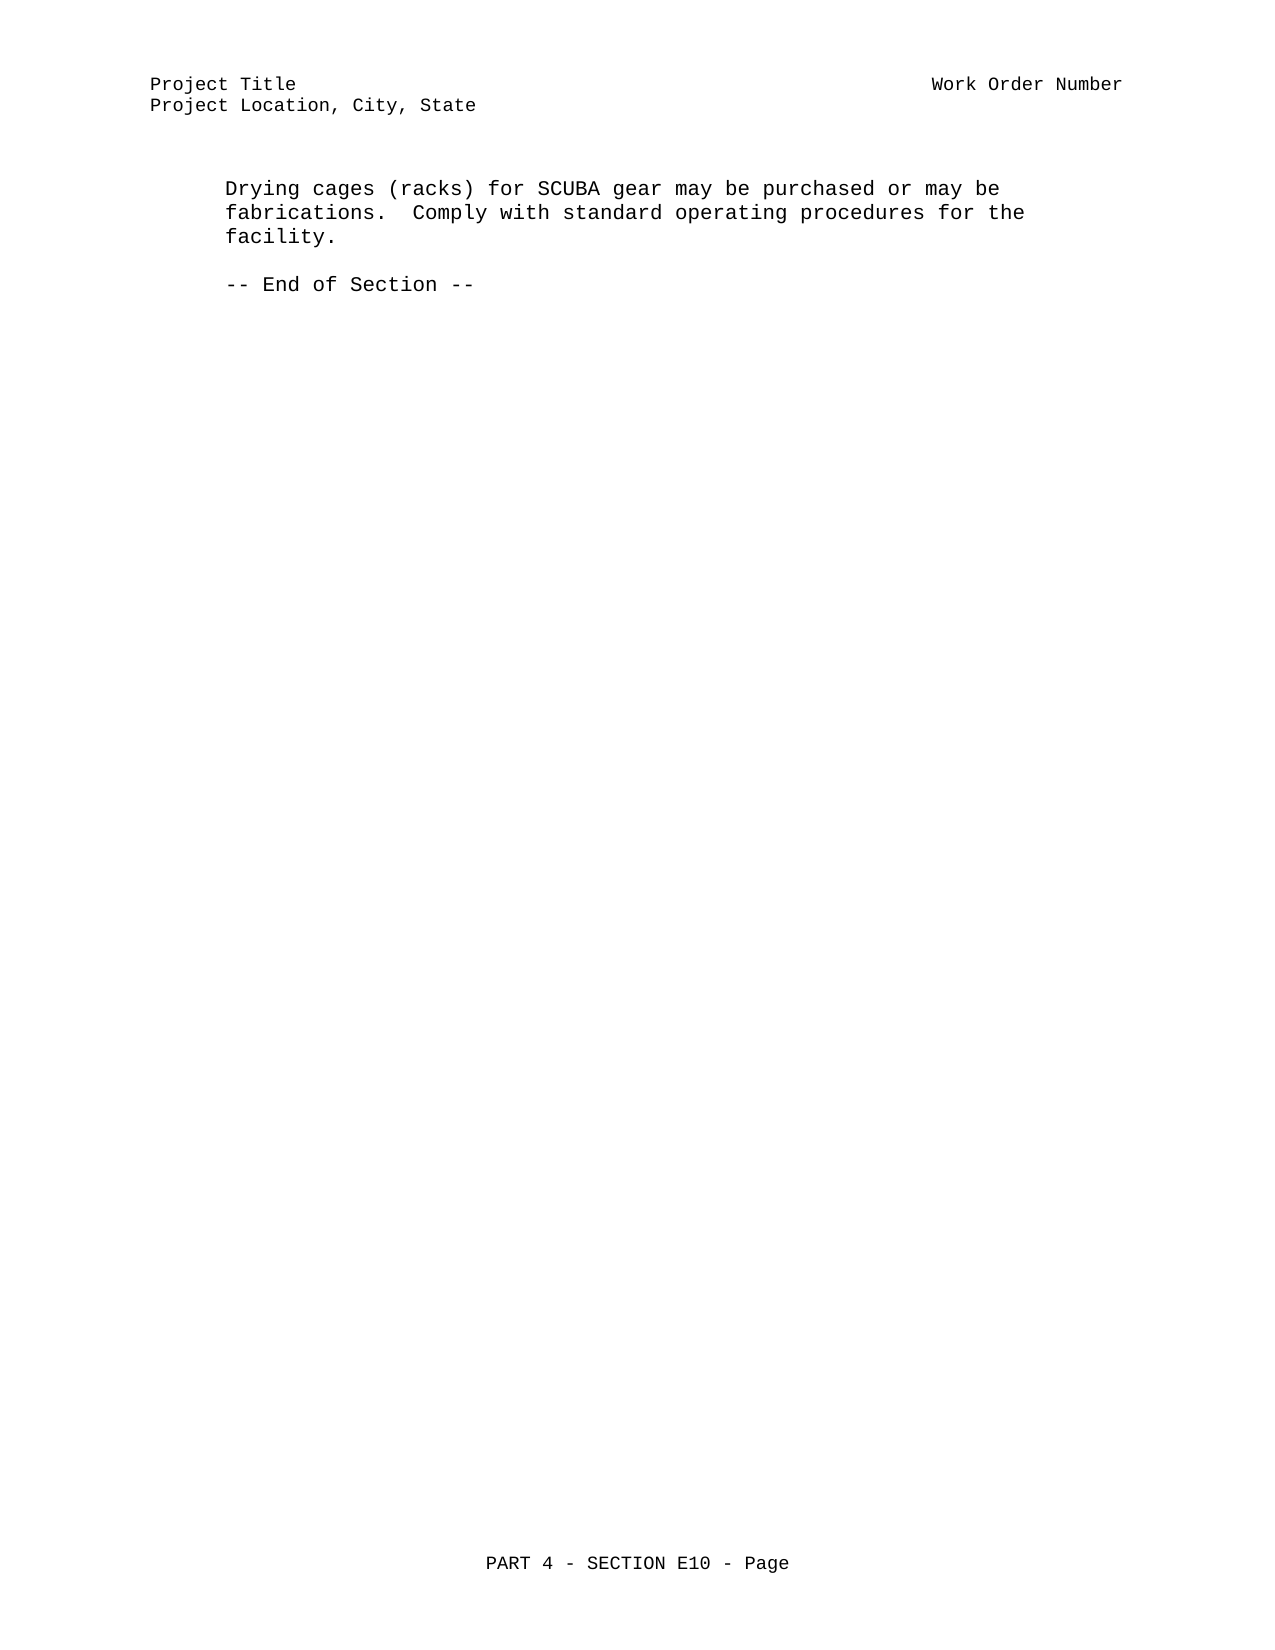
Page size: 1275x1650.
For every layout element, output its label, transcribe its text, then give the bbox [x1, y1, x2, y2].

text -- End of Section -- [225, 274, 1125, 298]
text Drying cages (racks) for SCUBA gear may be purchased or may be fabrications. Comply with standard operating procedures for the facility. [225, 178, 1125, 249]
